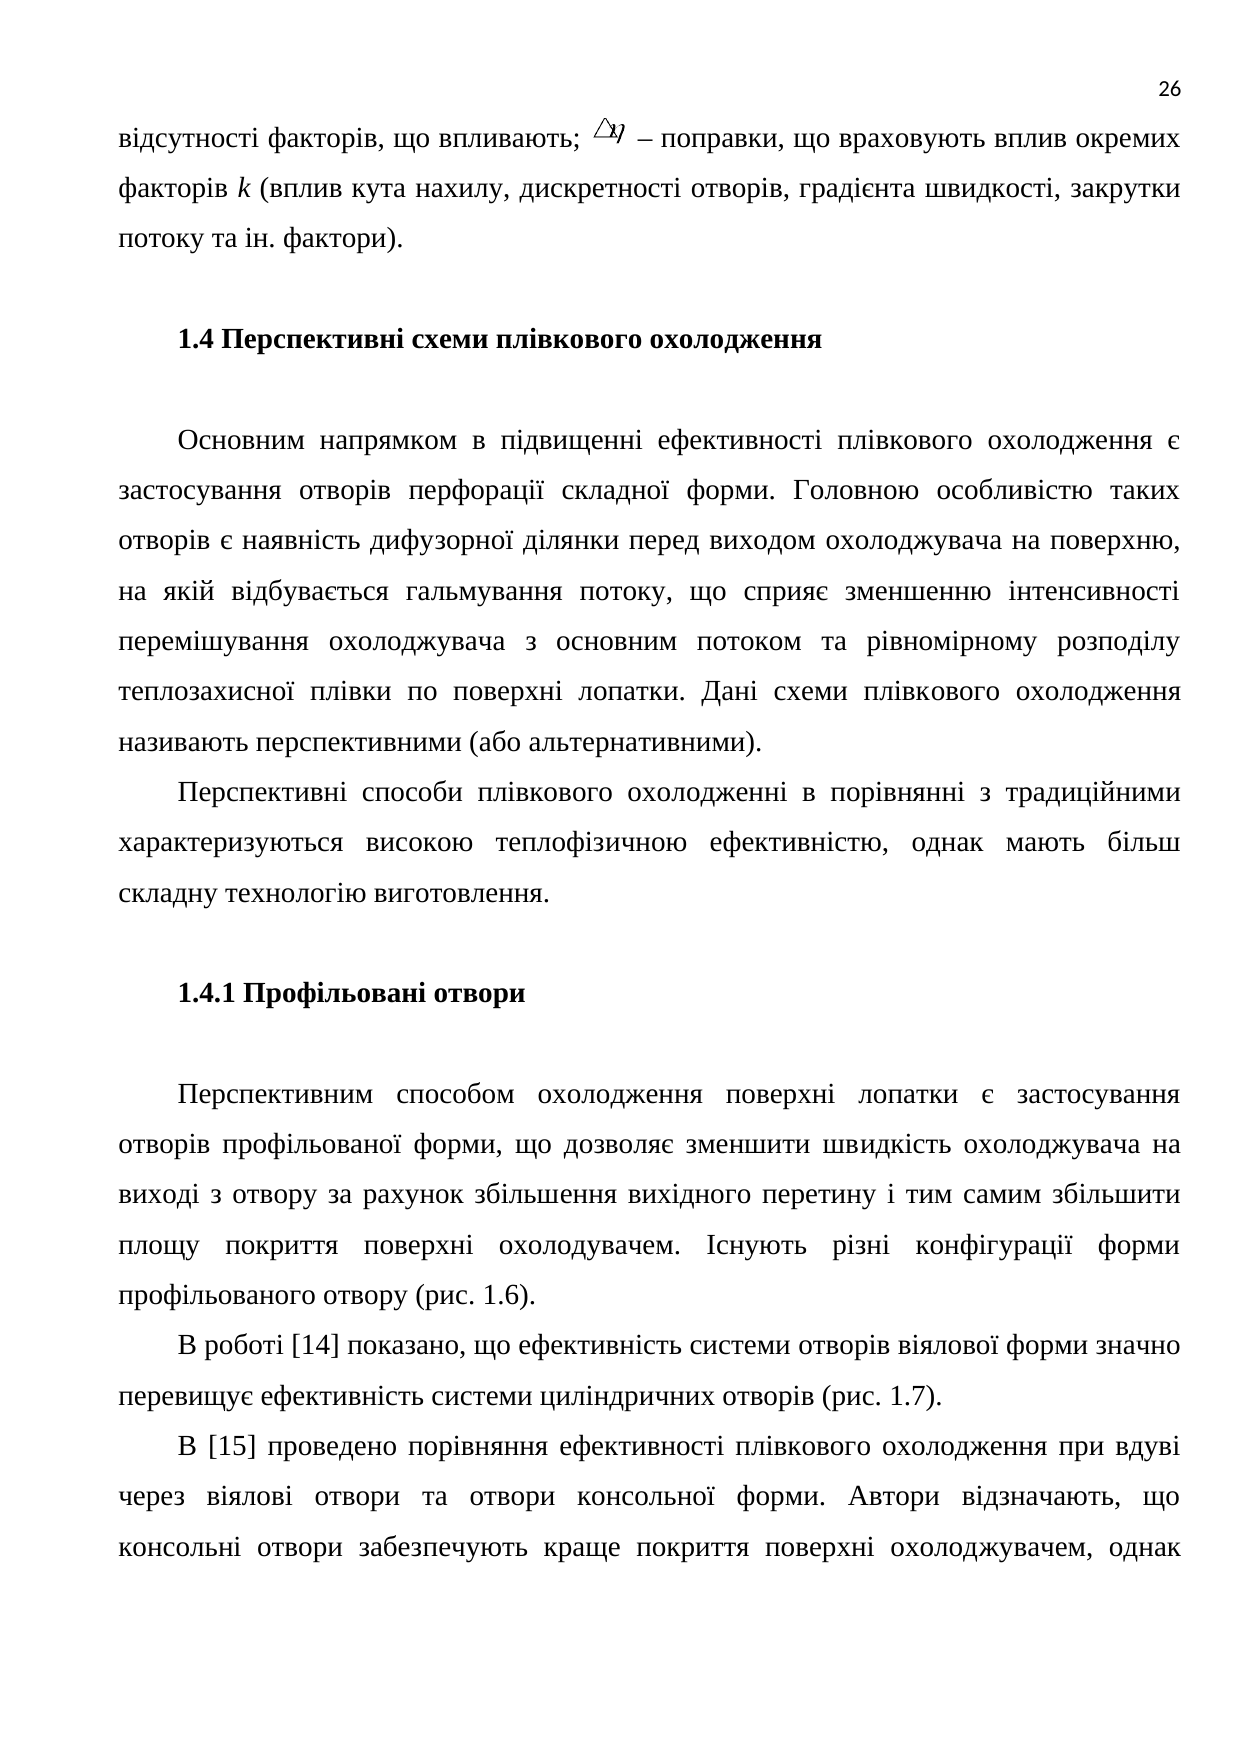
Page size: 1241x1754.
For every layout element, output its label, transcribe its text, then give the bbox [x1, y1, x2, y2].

text Основним напрямком в підвищенні ефективності плівкового охолодження є застосування отворів перфорації складної форми. Головною особливістю таких отворів є наявність дифузорної ділянки перед виходом охолоджувача на поверхню, на якій відбувається гальмування потоку, що сприяє зменшенню інтенсивності перемішування охолоджувача з основним потоком та рівномірному розподілу теплозахисної плівки по поверхні лопатки. Дані схеми плівкового охолодження називають перспективними (або альтернативними). [118, 422, 1181, 757]
subtitle 1.4.1 Профiльованi отвори [118, 975, 1181, 1009]
text Перспективним способом охолодження поверхні лопатки є застосування отворів профiльованої форми, що дозволяє зменшити швидкість охолоджувача на виходi з отвору за рахунок збiльшення вихiдного перетину і тим самим збільшити площу покриття поверхнi охолодувачем. Існують різні конфігурації форми профiльованого отвору (рис. 1.6). [118, 1076, 1181, 1311]
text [118, 118, 1181, 254]
text В роботі [14] показано, що ефективність системи отворів віялової форми значно перевищує ефективність системи циліндричних отворів (рис. 1.7). [118, 1327, 1181, 1411]
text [118, 1428, 1181, 1562]
text Перспективні способи плівкового охолодженні в порівнянні з традиційними характеризуються високою теплофізичною ефективністю, однак мають більш складну технологію виготовлення. [118, 774, 1181, 908]
subtitle 1.4 Перспективні схеми плівкового охолодження [118, 321, 1181, 355]
